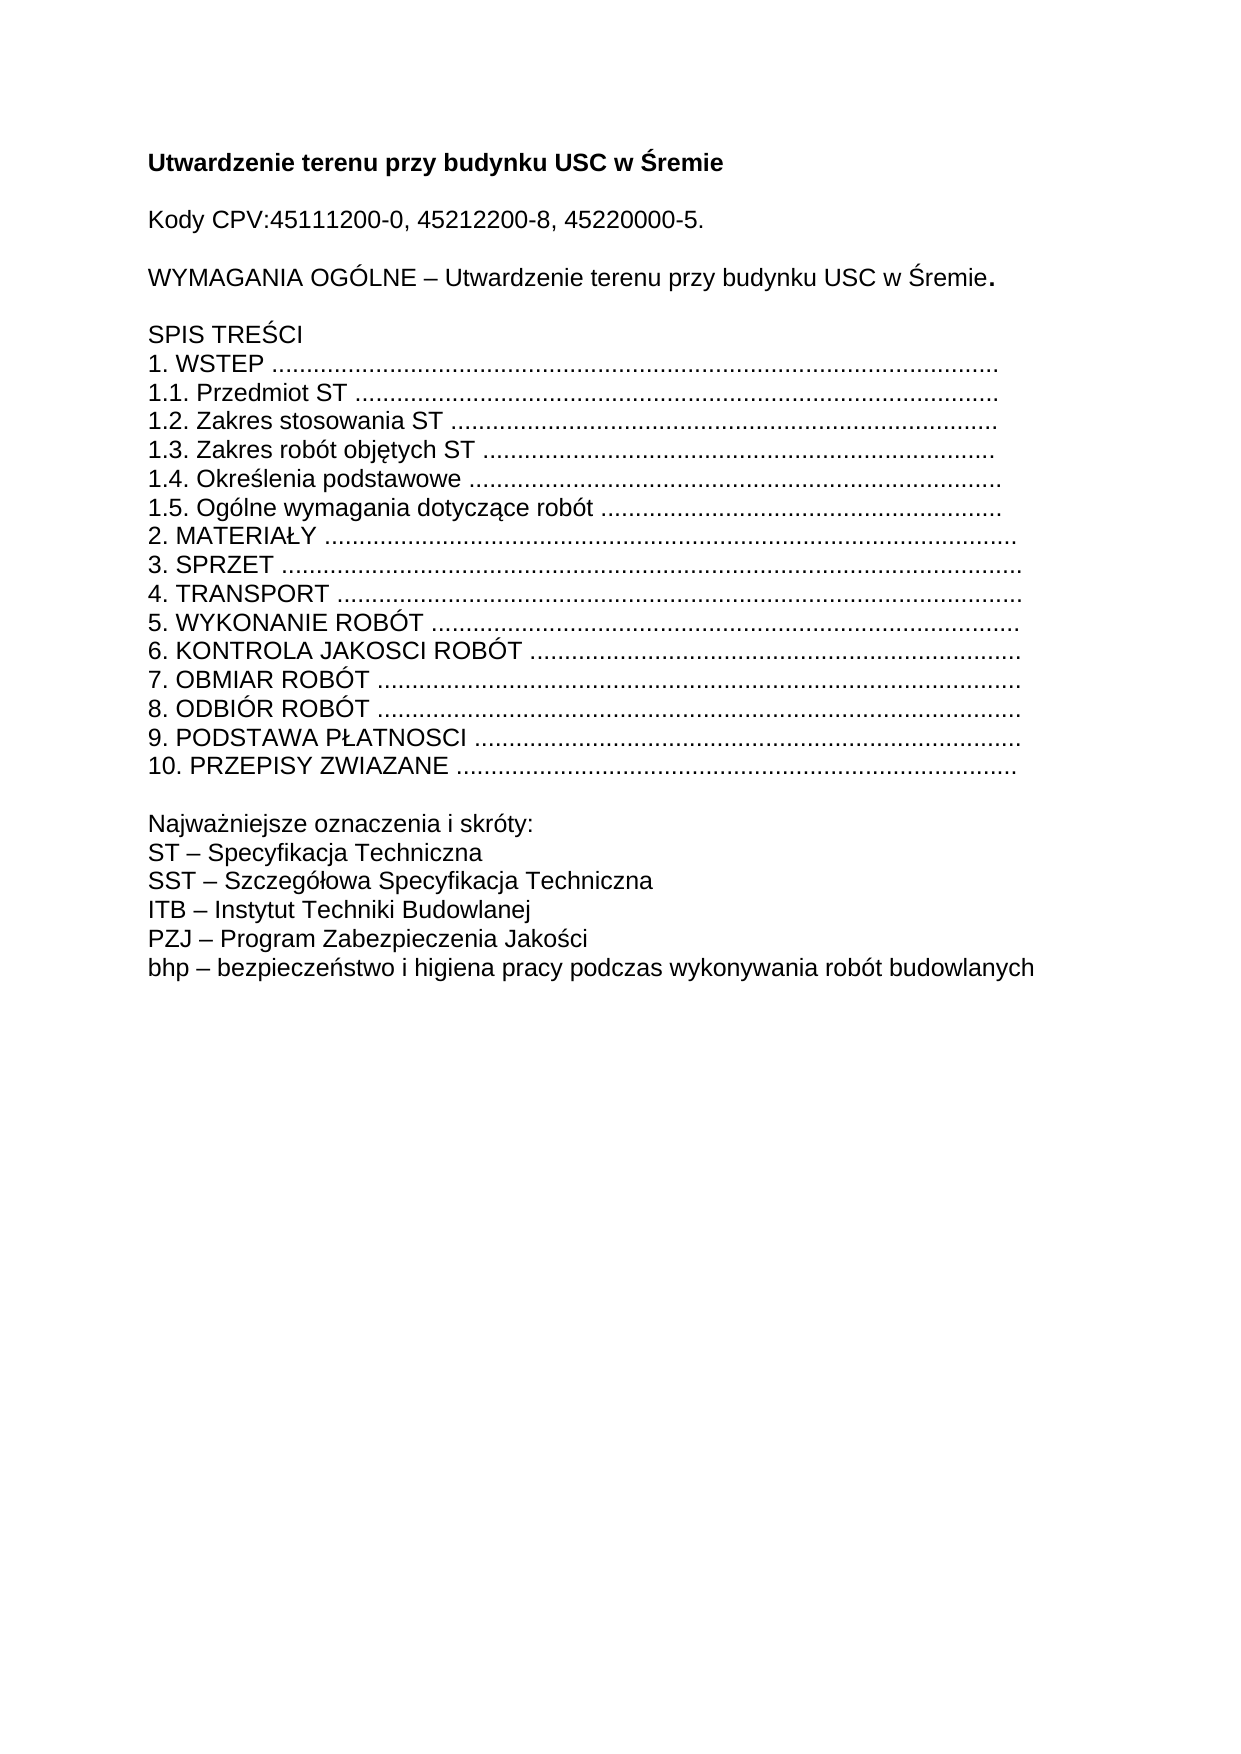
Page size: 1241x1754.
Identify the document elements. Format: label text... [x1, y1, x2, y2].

text 1.1. Przedmiot ST ............................................................................................. [148, 378, 1093, 406]
text 1.4. Określenia podstawowe ............................................................................. [148, 464, 1093, 493]
text PZJ – Program Zabezpieczenia Jakości [148, 924, 1093, 953]
text WYMAGANIA OGÓLNE – Utwardzenie terenu przy budynku USC w Śremie. [148, 263, 1093, 291]
text 7. OBMIAR ROBÓT ............................................................................................. [148, 665, 1093, 694]
text 9. PODSTAWA PŁATNOSCI ............................................................................... [148, 723, 1093, 751]
text SST – Szczegółowa Specyfikacja Techniczna [148, 866, 1093, 895]
text Utwardzenie terenu przy budynku USC w Śremie [148, 148, 1093, 176]
text ITB – Instytut Techniki Budowlanej [148, 895, 1093, 924]
text 10. PRZEPISY ZWIAZANE ................................................................................. [148, 751, 1093, 780]
text bhp – bezpieczeństwo i higiena pracy podczas wykonywania robót budowlanych [148, 953, 1093, 981]
text 5. WYKONANIE ROBÓT ..................................................................................... [148, 608, 1093, 636]
text Kody CPV:45111200-0, 45212200-8, 45220000-5. [148, 205, 1093, 234]
text 6. KONTROLA JAKOSCI ROBÓT ....................................................................... [148, 636, 1093, 665]
text 8. ODBIÓR ROBÓT ............................................................................................. [148, 694, 1093, 723]
text 4. TRANSPORT ................................................................................................... [148, 579, 1093, 608]
text 1.3. Zakres robót objętych ST .......................................................................... [148, 435, 1093, 464]
text 3. SPRZET ........................................................................................................... [148, 550, 1093, 579]
text 1. WSTEP ......................................................................................................... [148, 349, 1093, 378]
text ST – Specyfikacja Techniczna [148, 838, 1093, 866]
text 1.2. Zakres stosowania ST ............................................................................... [148, 406, 1093, 435]
text 2. MATERIAŁY .................................................................................................... [148, 521, 1093, 550]
text Najważniejsze oznaczenia i skróty: [148, 809, 1093, 838]
text 1.5. Ogólne wymagania dotyczące robót .......................................................... [148, 493, 1093, 521]
text SPIS TREŚCI [148, 320, 1093, 349]
